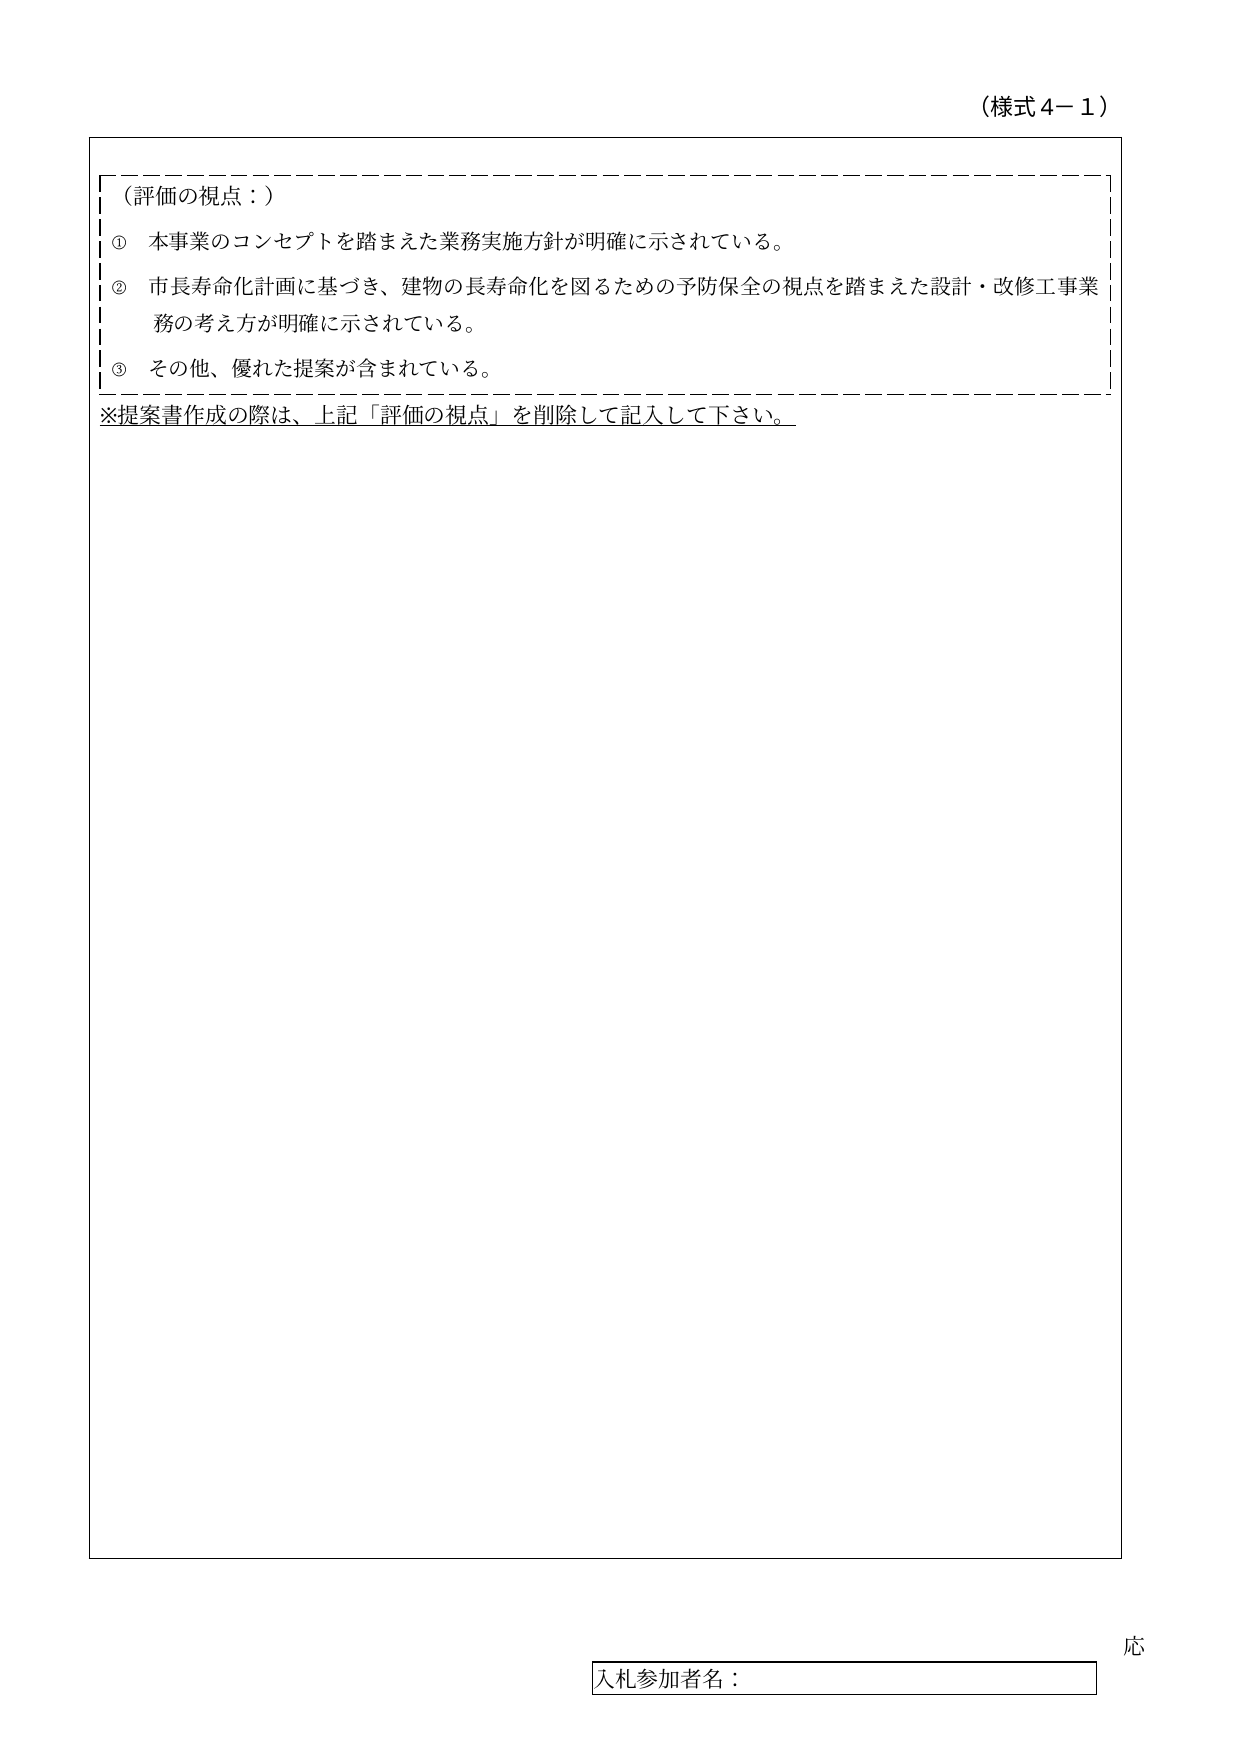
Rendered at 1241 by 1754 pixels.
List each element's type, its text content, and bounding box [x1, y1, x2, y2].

table_cell ※提案書作成の際は、上記「評価の視点」を削除して記入して下さい。 [90, 138, 1121, 1557]
